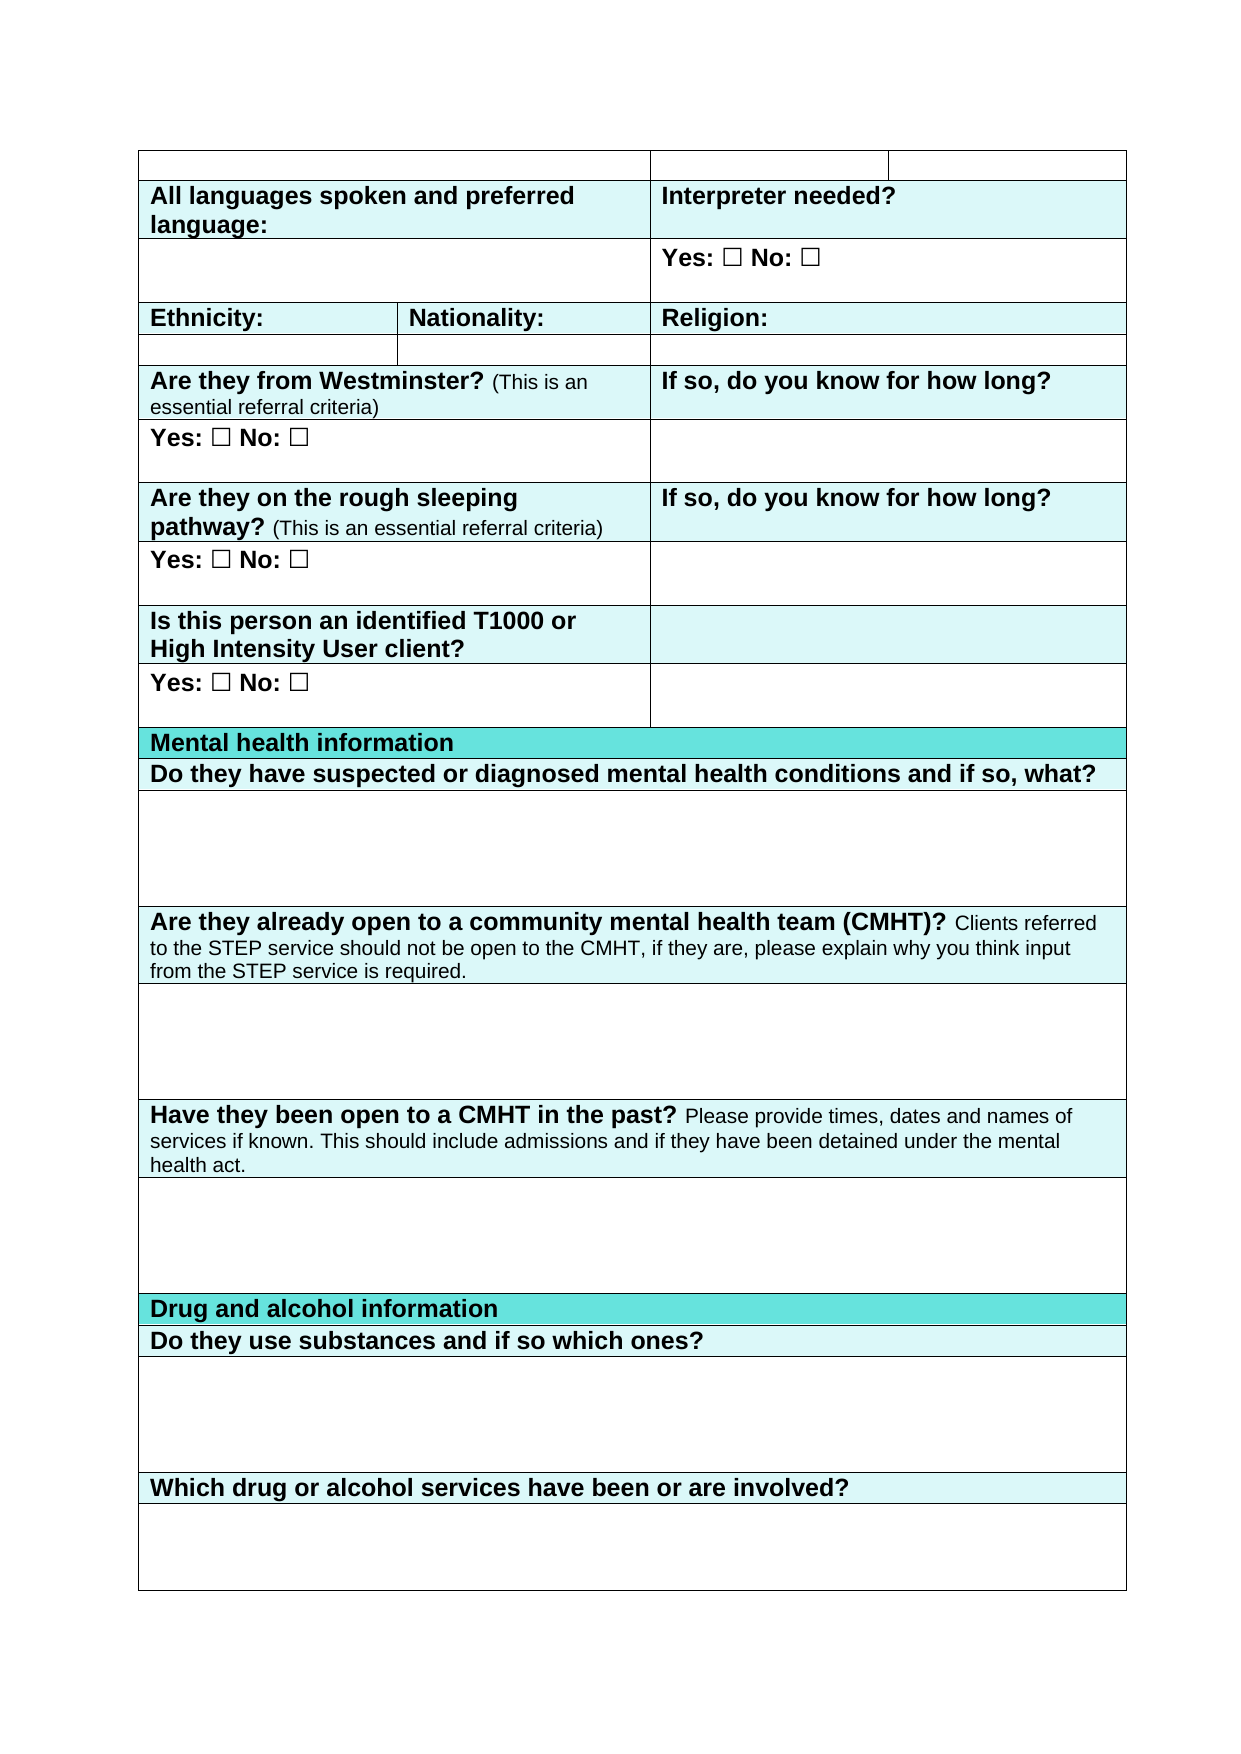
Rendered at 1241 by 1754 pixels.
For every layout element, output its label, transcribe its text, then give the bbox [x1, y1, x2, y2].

table_cell [398, 335, 650, 365]
table_cell Do they have suspected or diagnosed mental health conditions and if so, what? [139, 759, 1126, 789]
table_cell Yes: ☐ No: ☐ [651, 239, 1126, 302]
table_cell Are they already open to a community mental health team (CMHT)? Clients referred to the STEP service should not be open to the CMHT, if they are, please explain why you think input from the STEP service is required. [139, 907, 1126, 983]
table_cell [651, 335, 1126, 365]
table_cell [139, 1357, 1126, 1472]
table_cell [651, 664, 1126, 727]
table_cell [139, 151, 650, 180]
table_cell Drug and alcohol information [139, 1294, 1126, 1324]
table_cell If so, do you know for how long? [651, 366, 1126, 418]
table_cell [139, 984, 1126, 1099]
table_cell [139, 791, 1126, 906]
table_cell All languages spoken and preferred language: [139, 181, 650, 238]
table_cell [651, 542, 1126, 605]
table_cell If so, do you know for how long? [651, 483, 1126, 541]
table_cell [139, 1178, 1126, 1293]
table_cell Have they been open to a CMHT in the past? Please provide times, dates and names of services if known. This should include admissions and if they have been detained under the mental health act. [139, 1100, 1126, 1177]
table_cell [139, 1504, 1126, 1590]
table_cell [889, 151, 1126, 180]
table_cell [651, 420, 1126, 482]
table_cell Are they on the rough sleeping pathway? (This is an essential referral criteria) [139, 483, 650, 541]
table_cell Ethnicity: [139, 303, 397, 333]
table_cell [139, 335, 397, 365]
table_cell Which drug or alcohol services have been or are involved? [139, 1473, 1126, 1503]
table_cell Is this person an identified T1000 or High Intensity User client? [139, 606, 650, 663]
table_cell Nationality: [398, 303, 650, 333]
table_cell [651, 606, 1126, 663]
table_cell Yes: ☐ No: ☐ [139, 420, 650, 482]
table_cell Yes: ☐ No: ☐ [139, 664, 650, 727]
table_cell Are they from Westminster? (This is an essential referral criteria) [139, 366, 650, 418]
table_cell Interpreter needed? [651, 181, 1126, 238]
table_cell Mental health information [139, 728, 1126, 758]
table_cell Religion: [651, 303, 1126, 333]
table_cell [139, 239, 650, 302]
table_cell Do they use substances and if so which ones? [139, 1326, 1126, 1356]
table_cell Yes: ☐ No: ☐ [139, 542, 650, 605]
table_cell [651, 151, 888, 180]
